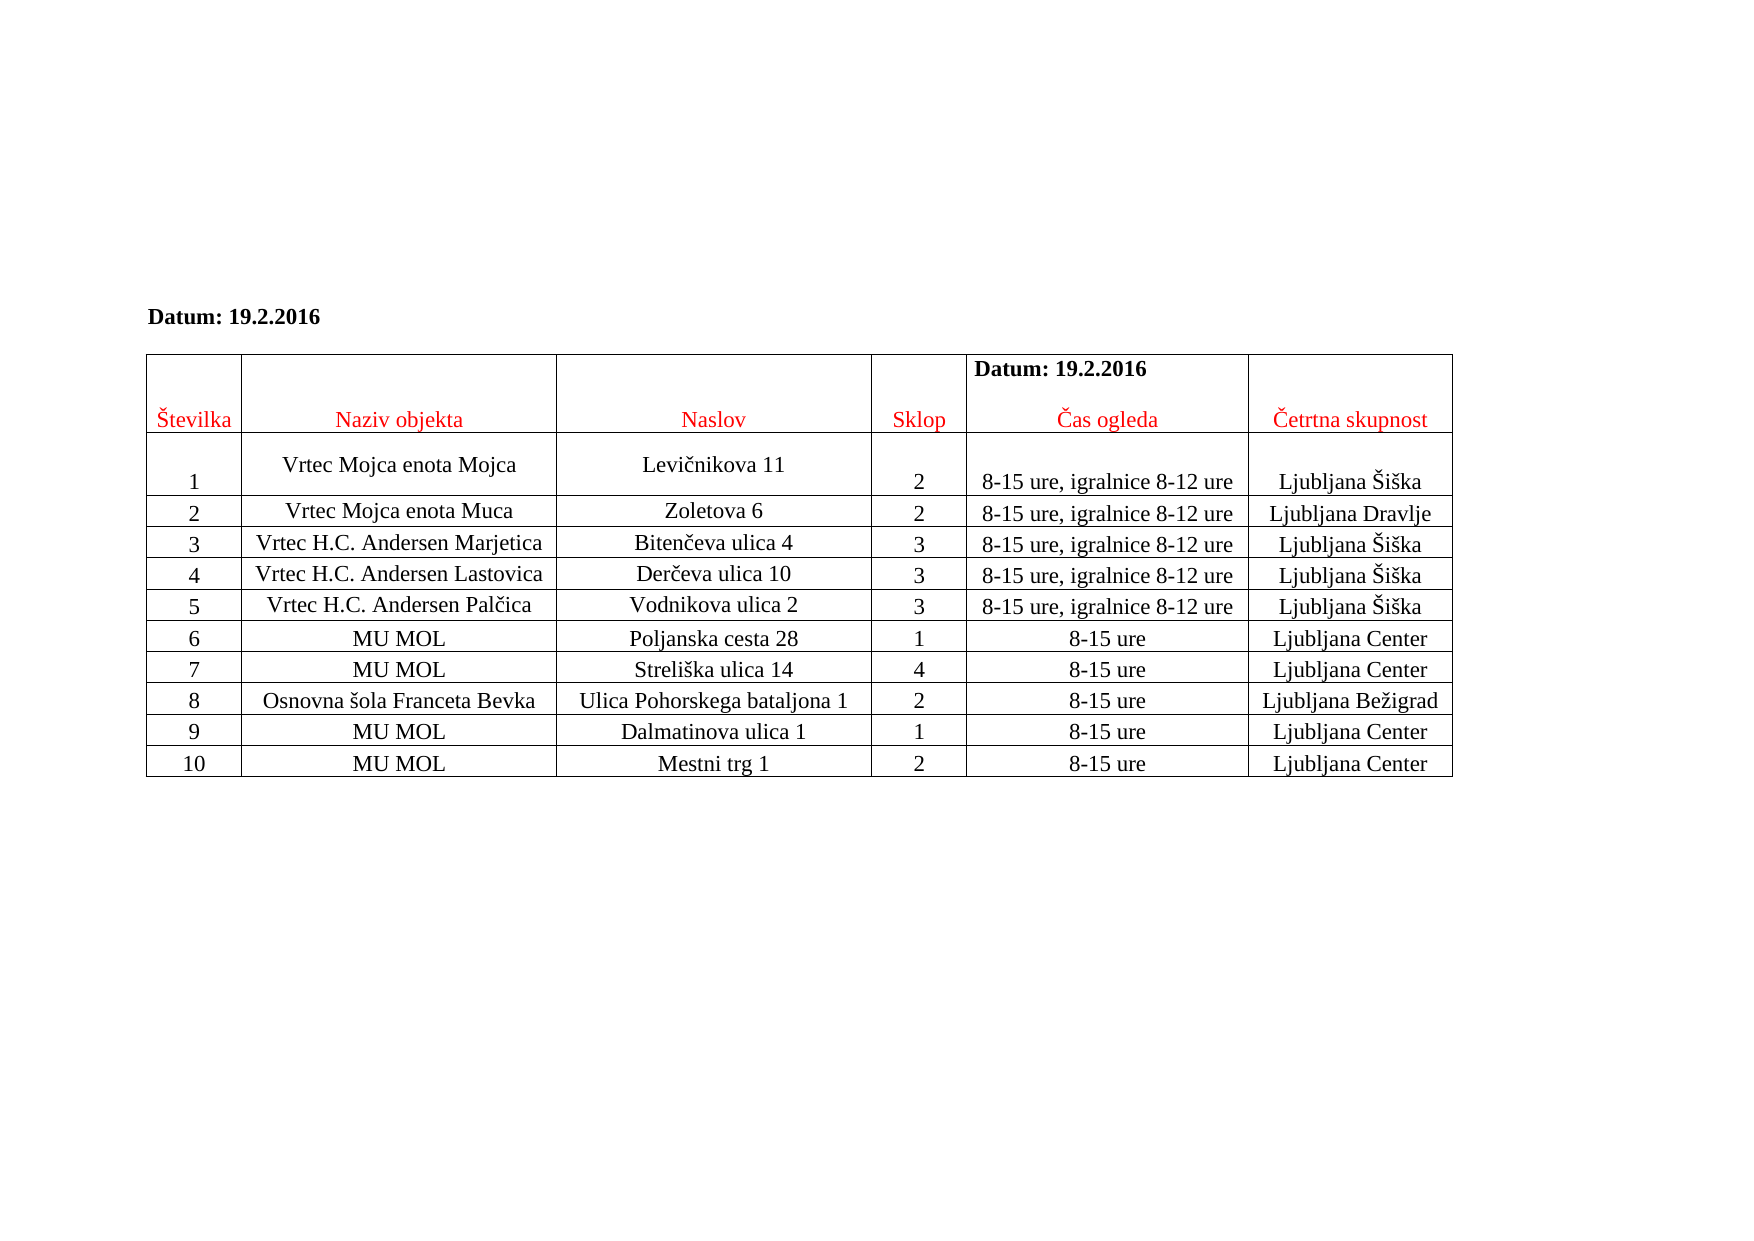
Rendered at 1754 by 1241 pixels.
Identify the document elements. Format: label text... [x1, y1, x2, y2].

table_cell 9 [147, 715, 241, 745]
table_cell 8-15 ure [967, 746, 1248, 776]
table_cell 8-15 ure, igralnice 8-12 ure [967, 496, 1248, 526]
table_cell MU MOL [242, 652, 556, 682]
table_cell Zoletova 6 [557, 496, 871, 526]
table_cell Dalmatinova ulica 1 [557, 715, 871, 745]
table_cell 8-15 ure, igralnice 8-12 ure [967, 433, 1248, 495]
table_cell MU MOL [242, 746, 556, 776]
table_cell 7 [147, 652, 241, 682]
table_cell 5 [147, 590, 241, 620]
table_cell Ljubljana Bežigrad [1249, 683, 1452, 713]
table_cell MU MOL [242, 715, 556, 745]
table_cell 3 [872, 558, 966, 588]
table_cell 8 [147, 683, 241, 713]
table_cell 1 [147, 433, 241, 495]
table_cell 2 [872, 433, 966, 495]
table_cell 8-15 ure [967, 715, 1248, 745]
table_cell Derčeva ulica 10 [557, 558, 871, 588]
table_cell 8-15 ure, igralnice 8-12 ure [967, 527, 1248, 557]
table_header Četrtna skupnost [1249, 355, 1452, 432]
table_cell 2 [872, 496, 966, 526]
table_cell 3 [872, 527, 966, 557]
table_cell Ljubljana Šiška [1249, 433, 1452, 495]
table_cell Vrtec H.C. Andersen Palčica [242, 590, 556, 620]
table_cell Levičnikova 11 [557, 433, 871, 495]
table_cell 4 [147, 558, 241, 588]
table_cell Poljanska cesta 28 [557, 621, 871, 651]
text Datum: 19.2.2016 [148, 303, 1606, 329]
table_cell Vodnikova ulica 2 [557, 590, 871, 620]
table_header Številka [147, 355, 241, 432]
table_cell 3 [147, 527, 241, 557]
table_cell Ljubljana Šiška [1249, 558, 1452, 588]
table_cell Ljubljana Šiška [1249, 527, 1452, 557]
table_cell Ljubljana Šiška [1249, 590, 1452, 620]
table_cell MU MOL [242, 621, 556, 651]
table_header Naziv objekta [242, 355, 556, 432]
table_cell Ljubljana Center [1249, 621, 1452, 651]
table_header Naslov [557, 355, 871, 432]
table_cell Ljubljana Center [1249, 746, 1452, 776]
table_cell 2 [147, 496, 241, 526]
table_cell 2 [872, 746, 966, 776]
table_cell 8-15 ure [967, 621, 1248, 651]
table_header Sklop [872, 355, 966, 432]
table_cell 1 [872, 621, 966, 651]
table_cell Streliška ulica 14 [557, 652, 871, 682]
table_cell 2 [872, 683, 966, 713]
table_cell 8-15 ure [967, 652, 1248, 682]
table_cell Ljubljana Center [1249, 715, 1452, 745]
table_cell 8-15 ure, igralnice 8-12 ure [967, 558, 1248, 588]
table_cell Bitenčeva ulica 4 [557, 527, 871, 557]
table_cell Vrtec H.C. Andersen Marjetica [242, 527, 556, 557]
table_cell Vrtec H.C. Andersen Lastovica [242, 558, 556, 588]
table_cell 4 [872, 652, 966, 682]
table_cell Mestni trg 1 [557, 746, 871, 776]
table_cell Vrtec Mojca enota Mojca [242, 433, 556, 495]
table_cell 8-15 ure, igralnice 8-12 ure [967, 590, 1248, 620]
table_header Datum: 19.2.2016 Čas ogleda [967, 355, 1248, 432]
table_cell Vrtec Mojca enota Muca [242, 496, 556, 526]
table_cell Osnovna šola Franceta Bevka [242, 683, 556, 713]
table_cell Ulica Pohorskega bataljona 1 [557, 683, 871, 713]
table_cell Ljubljana Center [1249, 652, 1452, 682]
table_cell 10 [147, 746, 241, 776]
table_cell Ljubljana Dravlje [1249, 496, 1452, 526]
table_cell 8-15 ure [967, 683, 1248, 713]
table_cell 1 [872, 715, 966, 745]
table_cell 6 [147, 621, 241, 651]
table_cell 3 [872, 590, 966, 620]
